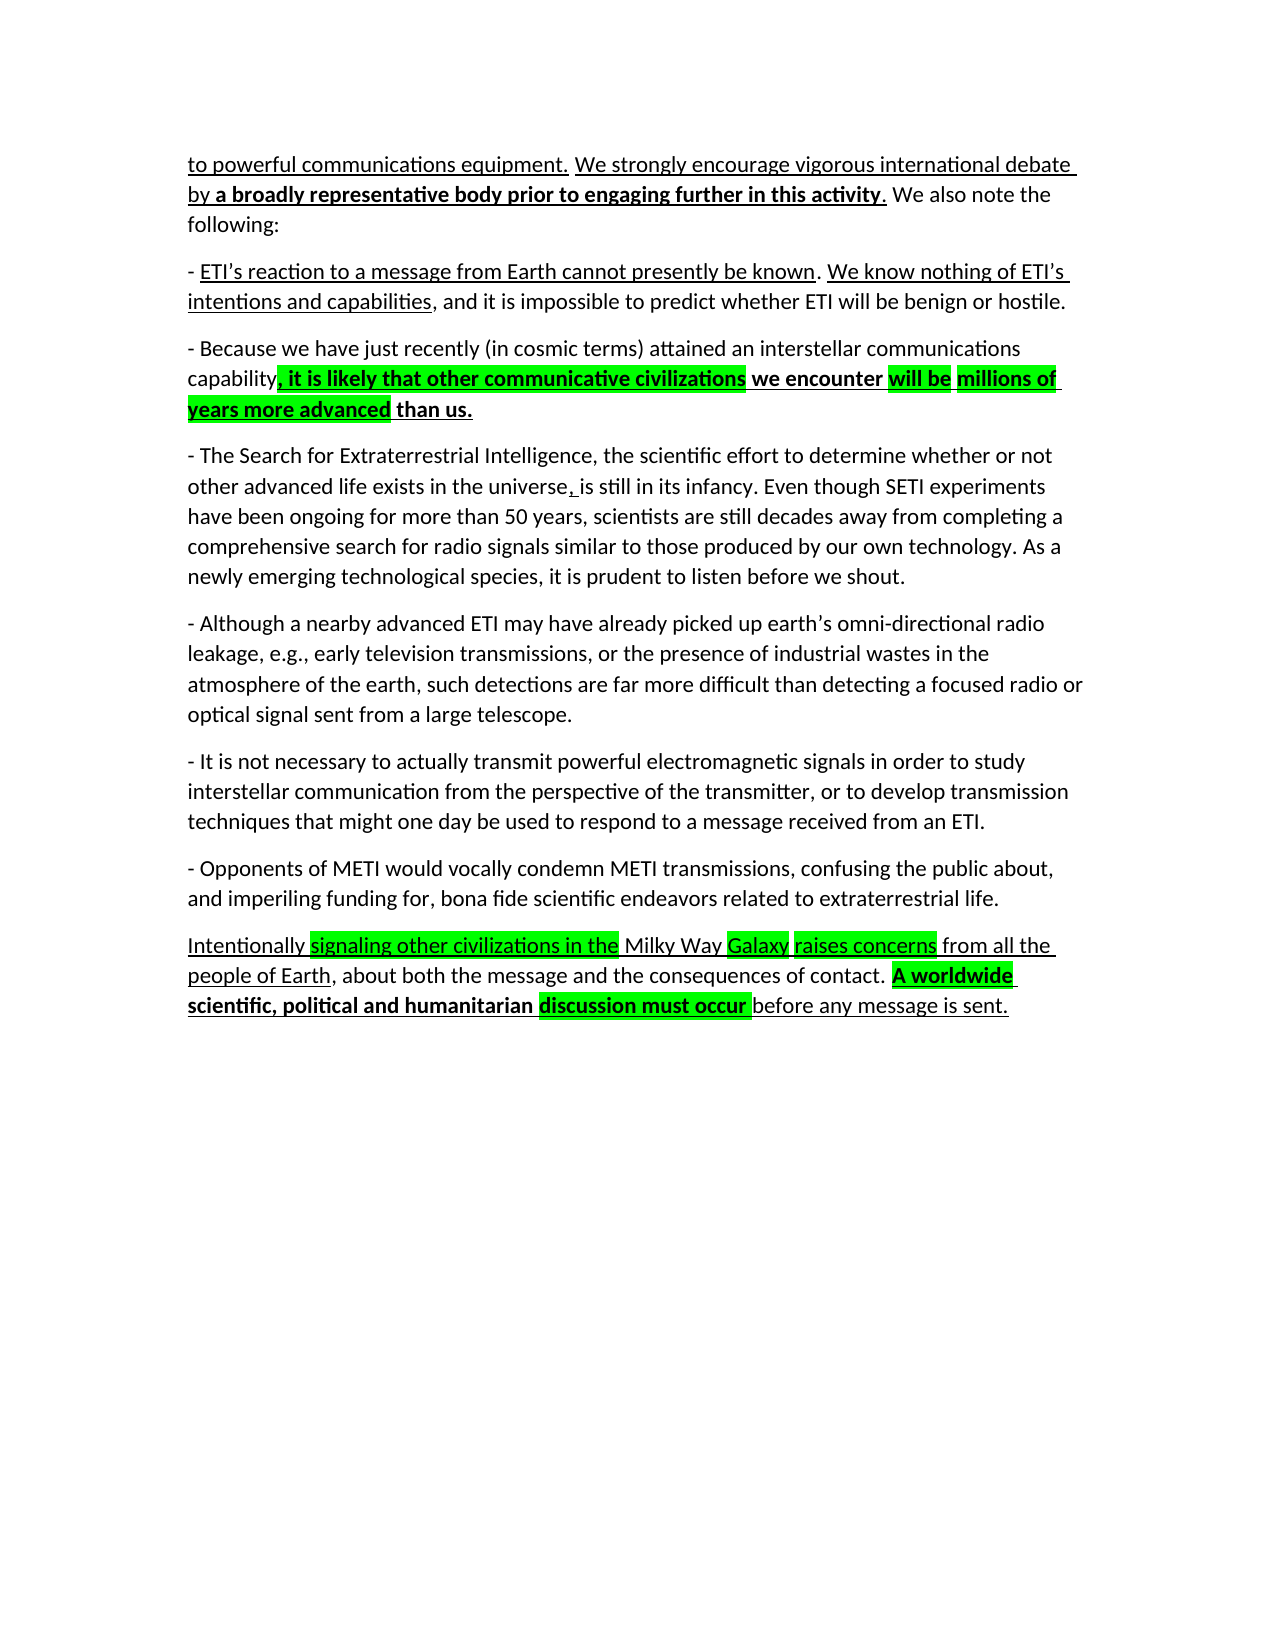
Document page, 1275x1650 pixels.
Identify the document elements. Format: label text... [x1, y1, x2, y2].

text - The Search for Extraterrestrial Intelligence, the scientific effort to determine whether or not other advanced life exists in the universe, is still in its infancy. Even though SETI experiments have been ongoing for more than 50 years, scientists are still decades away from completing a comprehensive search for radio signals similar to those produced by our own technology. As a newly emerging technological species, it is prudent to listen before we shout. [187, 442, 1087, 591]
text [187, 150, 1087, 238]
text - ETI’s reaction to a message from Earth cannot presently be known. We know nothing of ETI’s intentions and capabilities, and it is impossible to predict whether ETI will be benign or hostile. [187, 257, 1087, 316]
text - Opponents of METI would vocally condemn METI transmissions, confusing the public about, and imperiling funding for, bona fide scientific endeavors related to extraterrestrial life. [187, 854, 1087, 912]
text - Because we have just recently (in cosmic terms) attained an interstellar communications capability, it is likely that other communicative civilizations we encounter will be millions of years more advanced than us. [187, 334, 1087, 423]
text Intentionally signaling other civilizations in the Milky Way Galaxy raises concerns from all the people of Earth, about both the message and the consequences of contact. A worldwide scientific, political and humanitarian discussion must occur before any message is sent. [187, 931, 1087, 1020]
text - Although a nearby advanced ETI may have already picked up earth’s omni-directional radio leakage, e.g., early television transmissions, or the presence of industrial wastes in the atmosphere of the earth, such detections are far more difficult than detecting a focused radio or optical signal sent from a large telescope. [187, 609, 1087, 728]
text - It is not necessary to actually transmit powerful electromagnetic signals in order to study interstellar communication from the perspective of the transmitter, or to develop transmission techniques that might one day be used to respond to a message received from an ETI. [187, 747, 1087, 835]
